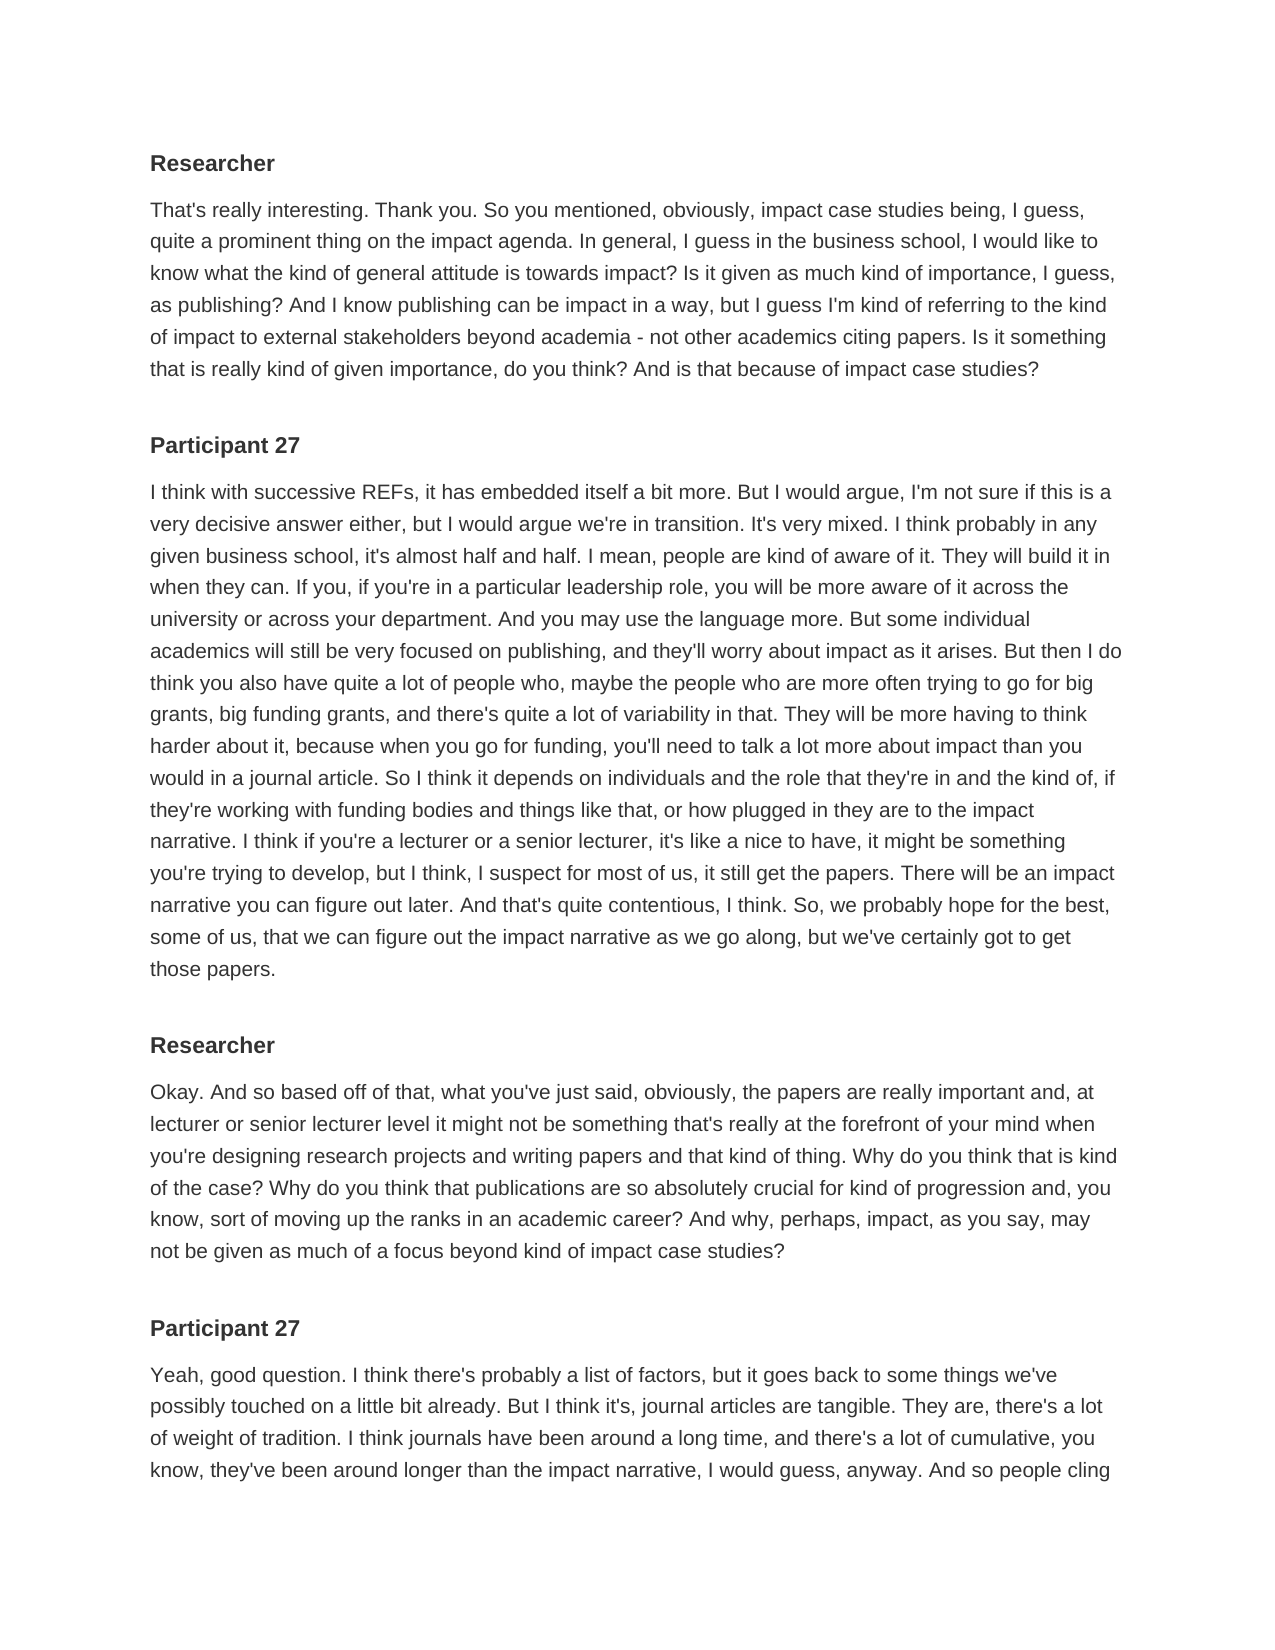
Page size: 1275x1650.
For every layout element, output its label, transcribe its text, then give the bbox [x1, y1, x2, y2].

text I think with successive REFs, it has embedded itself a bit more. But I would argue, I'm not sure if this is a very decisive answer either, but I would argue we're in transition. It's very mixed. I think probably in any given business school, it's almost half and half. I mean, people are kind of aware of it. They will build it in when they can. If you, if you're in a particular leadership role, you will be more aware of it across the university or across your department. And you may use the language more. But some individual academics will still be very focused on publishing, and they'll worry about impact as it arises. But then I do think you also have quite a lot of people who, maybe the people who are more often trying to go for big grants, big funding grants, and there's quite a lot of variability in that. They will be more having to think harder about it, because when you go for funding, you'll need to talk a lot more about impact than you would in a journal article. So I think it depends on individuals and the role that they're in and the kind of, if they're working with funding bodies and things like that, or how plugged in they are to the impact narrative. I think if you're a lecturer or a senior lecturer, it's like a nice to have, it might be something you're trying to develop, but I think, I suspect for most of us, it still get the papers. There will be an impact narrative you can figure out later. And that's quite contentious, I think. So, we probably hope for the best, some of us, that we can figure out the impact narrative as we go along, but we've certainly got to get those papers. [150, 480, 1125, 980]
subtitle Researcher [150, 150, 1125, 176]
subtitle Participant 27 [150, 432, 1125, 459]
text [150, 1362, 1125, 1482]
text Okay. And so based off of that, what you've just said, obviously, the papers are really important and, at lecturer or senior lecturer level it might not be something that's really at the forefront of your mind when you're designing research projects and writing papers and that kind of thing. Why do you think that is kind of the case? Why do you think that publications are so absolutely crucial for kind of progression and, you know, sort of moving up the ranks in an academic career? And why, perhaps, impact, as you say, may not be given as much of a focus beyond kind of impact case studies? [150, 1080, 1125, 1263]
subtitle Participant 27 [150, 1315, 1125, 1341]
subtitle Researcher [150, 1032, 1125, 1059]
text That's really interesting. Thank you. So you mentioned, obviously, impact case studies being, I guess, quite a prominent thing on the impact agenda. In general, I guess in the business school, I would like to know what the kind of general attitude is towards impact? Is it given as much kind of importance, I guess, as publishing? And I know publishing can be impact in a way, but I guess I'm kind of referring to the kind of impact to external stakeholders beyond academia - not other academics citing papers. Is it something that is really kind of given importance, do you think? And is that because of impact case studies? [150, 197, 1125, 380]
